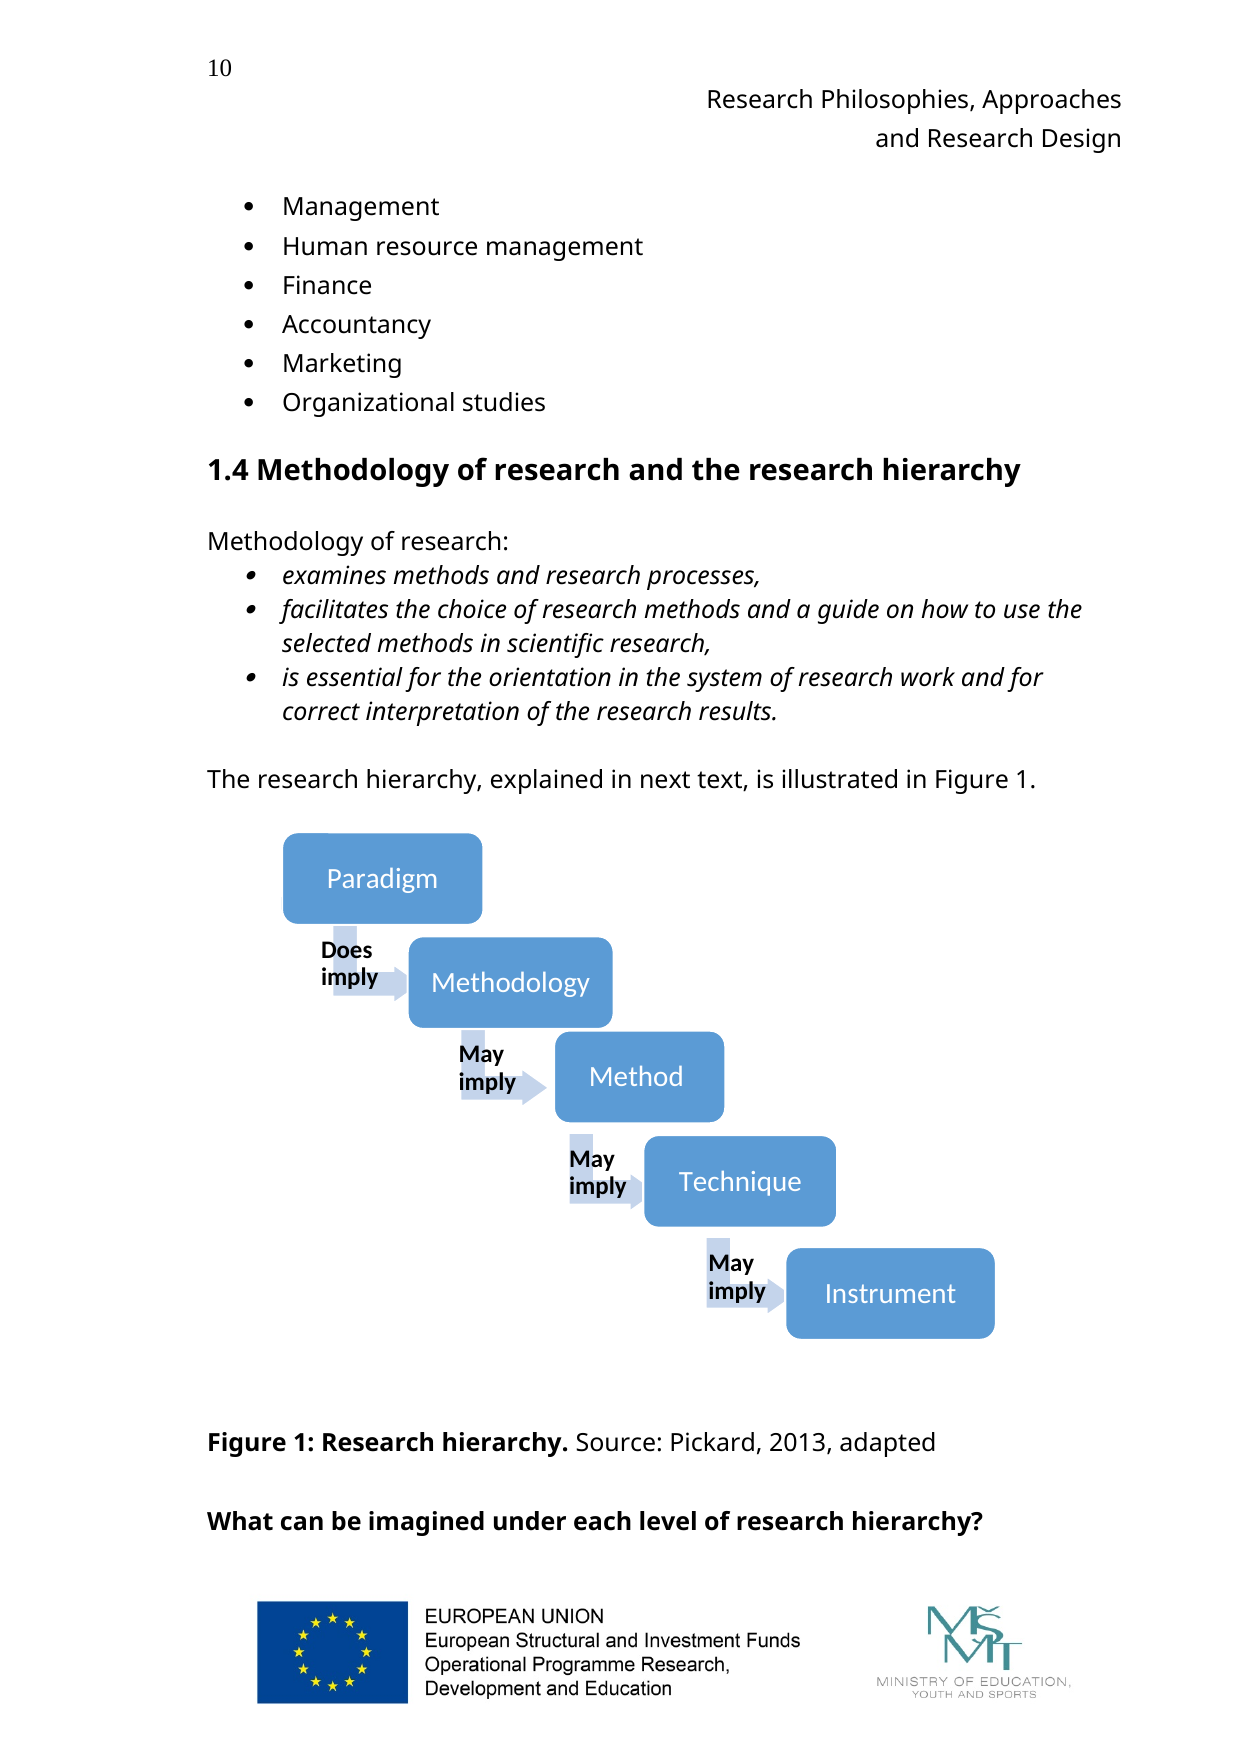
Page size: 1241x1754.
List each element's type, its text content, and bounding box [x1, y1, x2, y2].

list is essential for the orientation in the system of research work and for correct interpretation of the research results. [244, 659, 1122, 728]
text What can be imagined under each level of research hierarchy? [207, 1503, 1122, 1537]
list examines methods and research processes, [244, 557, 1122, 591]
text Methodology of research: [207, 523, 1122, 557]
list facilitates the choice of research methods and a guide on how to use the selected methods in scientific research, [244, 591, 1122, 659]
list Finance [244, 267, 1122, 301]
list Marketing [244, 346, 1122, 380]
text Figure 1: Research hierarchy. Source: Pickard, 2013, adapted [207, 1425, 1122, 1459]
list Accountancy [244, 306, 1122, 341]
picture [206, 1551, 1121, 1754]
subtitle 1.4 Methodology of research and the research hierarchy [207, 449, 1122, 489]
list Human resource management [244, 228, 1122, 262]
list Management [244, 189, 1122, 223]
text The research hierarchy, explained in next text, is illustrated in Figure 1. [207, 762, 1122, 796]
list Organizational studies [244, 385, 1122, 419]
